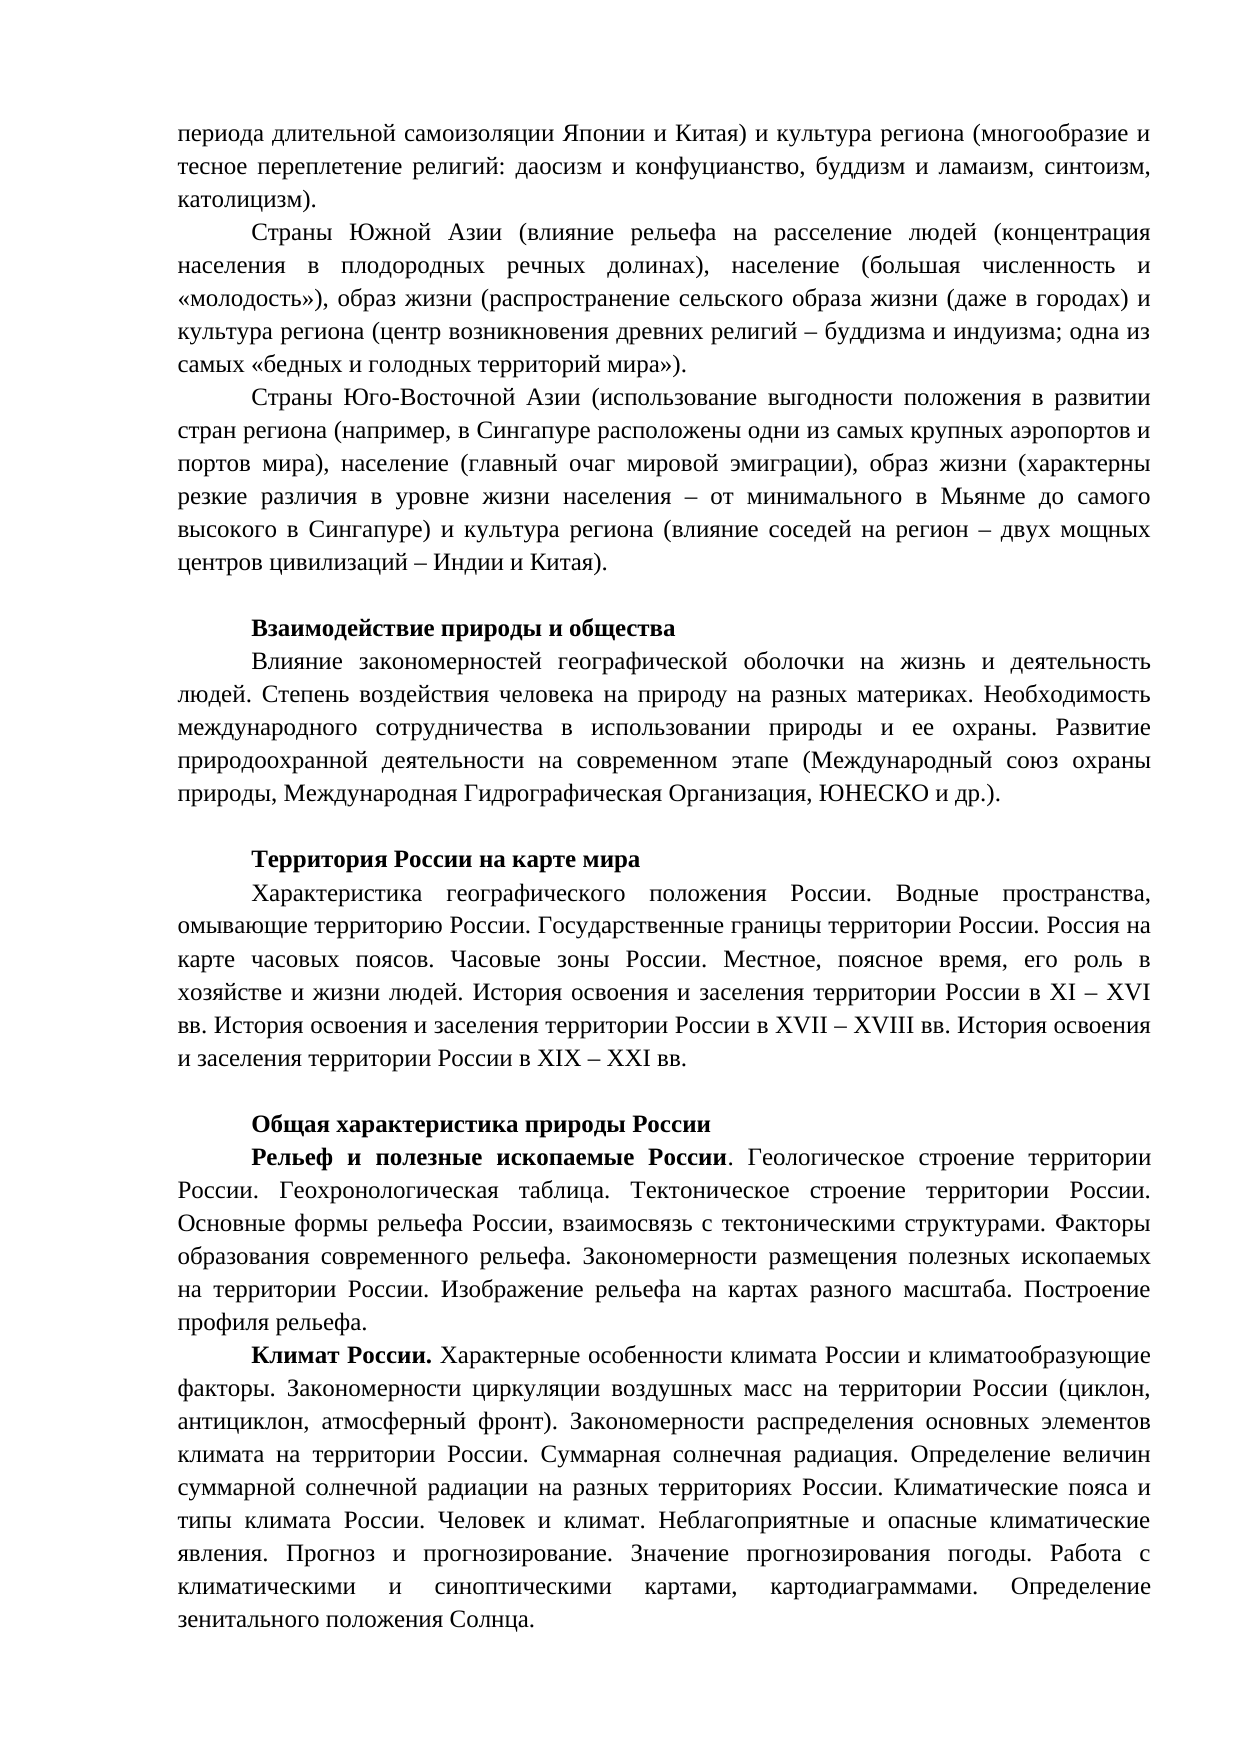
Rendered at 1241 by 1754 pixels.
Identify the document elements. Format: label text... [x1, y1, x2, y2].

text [177, 118, 1152, 213]
text Общая характеристика природы России [177, 1109, 1152, 1137]
text Территория России на карте мира [177, 844, 1152, 873]
text Страны Южной Азии (влияние рельефа на расселение людей (концентрация населения в плодородных речных долинах), население (большая численность и «молодость»), образ жизни (распространение сельского образа жизни (даже в городах) и культура региона (центр возникновения древних религий – буддизма и индуизма; одна из самых «бедных и голодных территорий мира»). [177, 217, 1152, 378]
text Климат России. Характерные особенности климата России и климатообразующие факторы. Закономерности циркуляции воздушных масс на территории России (циклон, антициклон, атмосферный фронт). Закономерности распределения основных элементов климата на территории России. Суммарная солнечная радиация. Определение величин суммарной солнечной радиации на разных территориях России. Климатические пояса и типы климата России. Человек и климат. Неблагоприятные и опасные климатические явления. Прогноз и прогнозирование. Значение прогнозирования погоды. Работа с климатическими и синоптическими картами, картодиаграммами. Определение зенитального положения Солнца. [177, 1340, 1152, 1633]
text Влияние закономерностей географической оболочки на жизнь и деятельность людей. Степень воздействия человека на природу на разных материках. Необходимость международного сотрудничества в использовании природы и ее охраны. Развитие природоохранной деятельности на современном этапе (Международный союз охраны природы, Международная Гидрографическая Организация, ЮНЕСКО и др.). [177, 646, 1152, 807]
text Рельеф и полезные ископаемые России. Геологическое строение территории России. Геохронологическая таблица. Тектоническое строение территории России. Основные формы рельефа России, взаимосвязь с тектоническими структурами. Факторы образования современного рельефа. Закономерности размещения полезных ископаемых на территории России. Изображение рельефа на картах разного масштаба. Построение профиля рельефа. [177, 1142, 1152, 1336]
text Характеристика географического положения России. Водные пространства, омывающие территорию России. Государственные границы территории России. Россия на карте часовых поясов. Часовые зоны России. Местное, поясное время, его роль в хозяйстве и жизни людей. История освоения и заселения территории России в XI – XVI вв. История освоения и заселения территории России в XVII – XVIII вв. История освоения и заселения территории России в XIX – XXI вв. [177, 878, 1152, 1071]
text Взаимодействие природы и общества [177, 613, 1152, 642]
text Страны Юго-Восточной Азии (использование выгодности положения в развитии стран региона (например, в Сингапуре расположены одни из самых крупных аэропортов и портов мира), население (главный очаг мировой эмиграции), образ жизни (характерны резкие различия в уровне жизни населения – от минимального в Мьянме до самого высокого в Сингапуре) и культура региона (влияние соседей на регион – двух мощных центров цивилизаций – Индии и Китая). [177, 382, 1152, 576]
